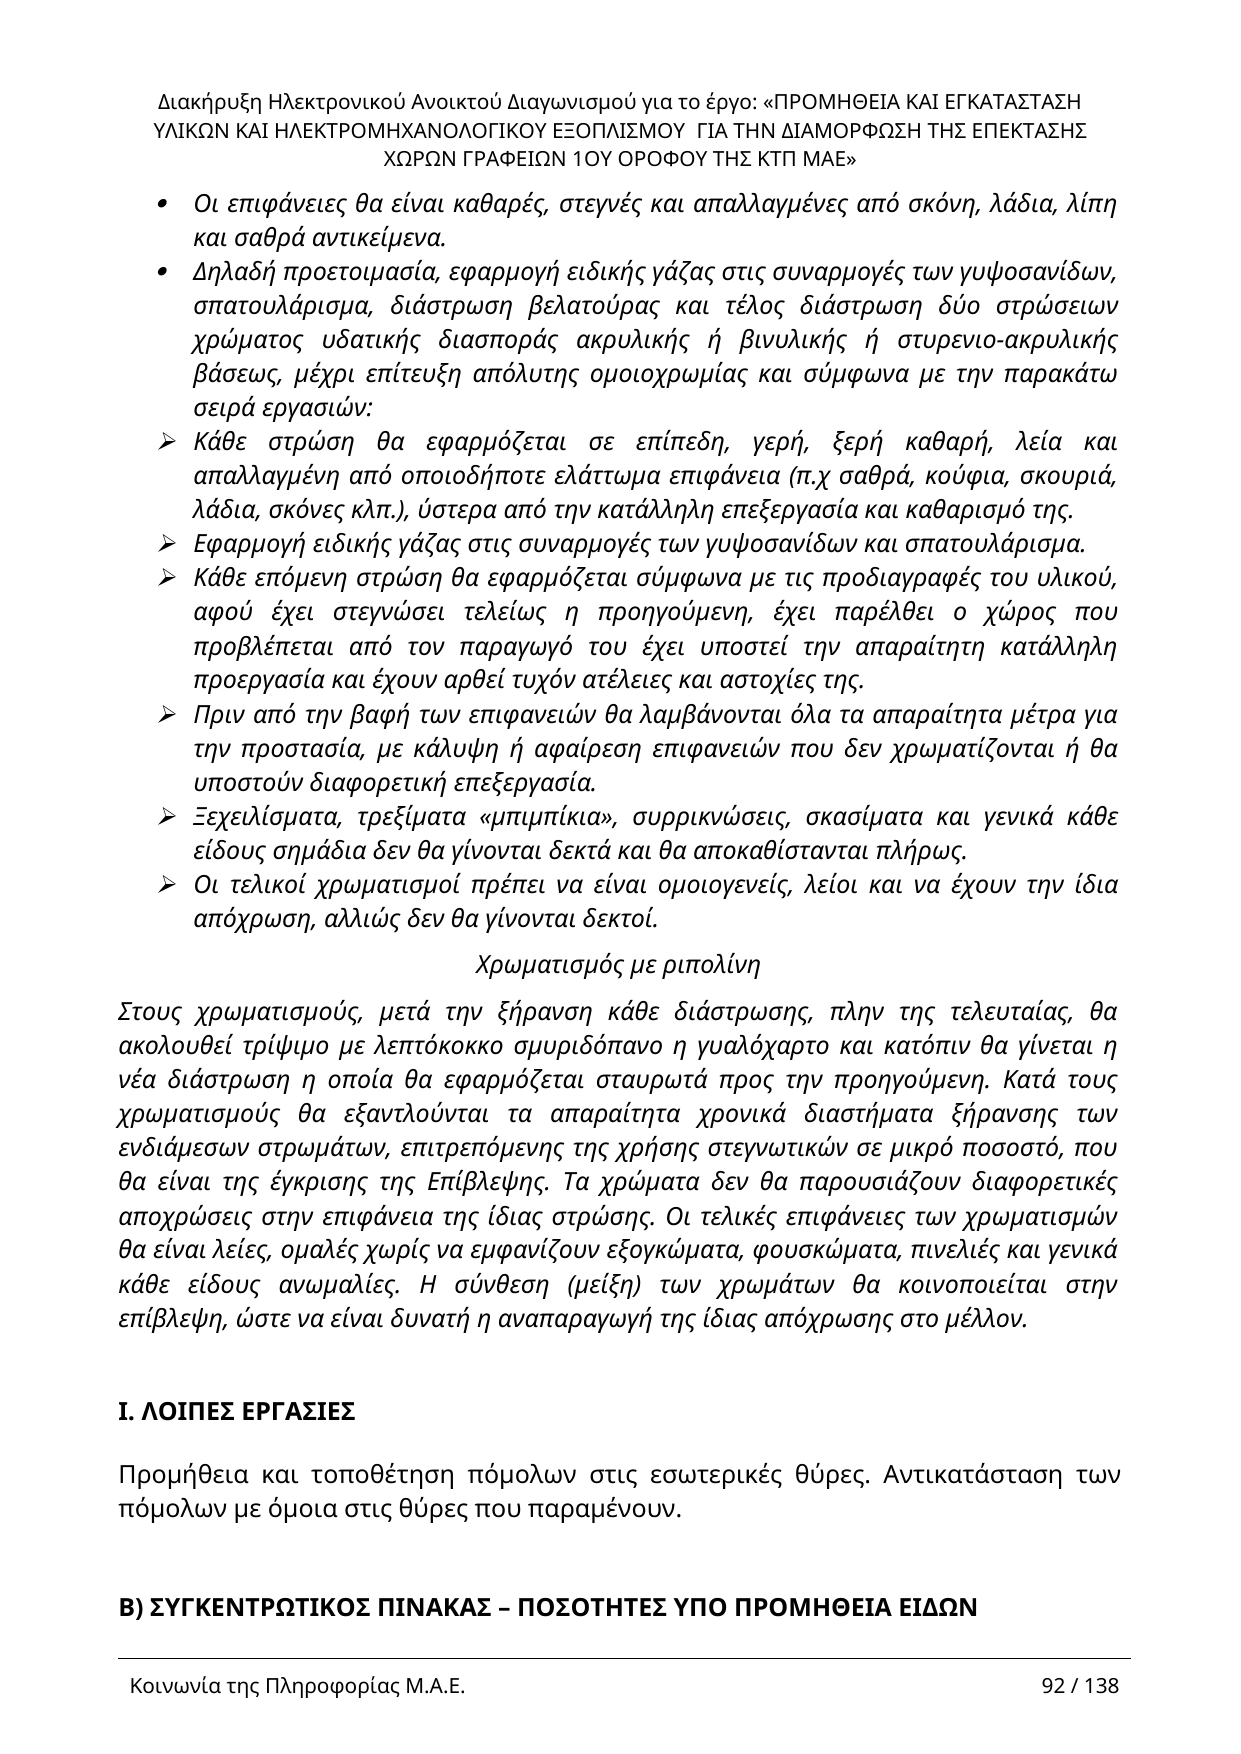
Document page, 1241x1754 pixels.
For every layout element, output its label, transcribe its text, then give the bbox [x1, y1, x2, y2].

list Πριν από την βαφή των επιφανειών θα λαμβάνονται όλα τα απαραίτητα μέτρα για την προστασία, με κάλυψη ή αφαίρεση επιφανειών που δεν χρωματίζονται ή θα υποστούν διαφορετική επεξεργασία. [156, 696, 1122, 798]
list Κάθε στρώση θα εφαρμόζεται σε επίπεδη, γερή, ξερή καθαρή, λεία και απαλλαγμένη από οποιοδήποτε ελάττωμα επιφάνεια (π.χ σαθρά, κούφια, σκουριά, λάδια, σκόνες κλπ.), ύστερα από την κατάλληλη επεξεργασία και καθαρισμό της. [156, 424, 1122, 526]
text Προμήθεια και τοποθέτηση πόμολων στις εσωτερικές θύρες. Αντικατάσταση των πόμολων με όμοια στις θύρες που παραμένουν. [118, 1457, 1122, 1525]
text Στους χρωματισμούς, μετά την ξήρανση κάθε διάστρωσης, πλην της τελευταίας, θα ακολουθεί τρίψιμο με λεπτόκοκκο σμυριδόπανο η γυαλόχαρτο και κατόπιν θα γίνεται η νέα διάστρωση η οποία θα εφαρμόζεται σταυρωτά προς την προηγούμενη. Κατά τους χρωματισμούς θα εξαντλούνται τα απαραίτητα χρονικά διαστήματα ξήρανσης των ενδιάμεσων στρωμάτων, επιτρεπόμενης της χρήσης στεγνωτικών σε μικρό ποσοστό, που θα είναι της έγκρισης της Επίβλεψης. Τα χρώματα δεν θα παρουσιάζουν διαφορετικές αποχρώσεις στην επιφάνεια της ίδιας στρώσης. Οι τελικές επιφάνειες των χρωματισμών θα είναι λείες, ομαλές χωρίς να εμφανίζουν εξογκώματα, φουσκώματα, πινελιές και γενικά κάθε είδους ανωμαλίες. Η σύνθεση (μείξη) των χρωμάτων θα κοινοποιείται στην επίβλεψη, ώστε να είναι δυνατή η αναπαραγωγή της ίδιας απόχρωσης στο μέλλον. [118, 994, 1122, 1334]
list Δηλαδή προετοιμασία, εφαρμογή ειδικής γάζας στις συναρμογές των γυψοσανίδων, σπατουλάρισμα, διάστρωση βελατούρας και τέλος διάστρωση δύο στρώσειων χρώματος υδατικής διασποράς ακρυλικής ή βινυλικής ή στυρενιο-ακρυλικής βάσεως, μέχρι επίτευξη απόλυτης ομοιοχρωμίας και σύμφωνα με την παρακάτω σειρά εργασιών: [156, 253, 1122, 424]
text Ι. ΛΟΙΠΕΣ ΕΡΓΑΣΙΕΣ [118, 1393, 1122, 1427]
list Κάθε επόμενη στρώση θα εφαρμόζεται σύμφωνα με τις προδιαγραφές του υλικού, αφού έχει στεγνώσει τελείως η προηγούμενη, έχει παρέλθει ο χώρος που προβλέπεται από τον παραγωγό του έχει υποστεί την απαραίτητη κατάλληλη προεργασία και έχουν αρθεί τυχόν ατέλειες και αστοχίες της. [156, 560, 1122, 696]
list Οι τελικοί χρωματισμοί πρέπει να είναι ομοιογενείς, λείοι και να έχουν την ίδια απόχρωση, αλλιώς δεν θα γίνονται δεκτοί. [156, 867, 1122, 935]
text Β) ΣΥΓΚΕΝΤΡΩΤΙΚΟΣ ΠΙΝΑΚΑΣ – ΠΟΣΟΤΗΤΕΣ ΥΠΟ ΠΡΟΜΗΘΕΙΑ ΕΙΔΩΝ [118, 1590, 1122, 1624]
list Εφαρμογή ειδικής γάζας στις συναρμογές των γυψοσανίδων και σπατουλάρισμα. [156, 526, 1122, 560]
text Χρωματισμός με ριπολίνη [118, 947, 1122, 981]
list Ξεχειλίσματα, τρεξίματα «μπιμπίκια», συρρικνώσεις, σκασίματα και γενικά κάθε είδους σημάδια δεν θα γίνονται δεκτά και θα αποκαθίστανται πλήρως. [156, 798, 1122, 867]
list Οι επιφάνειες θα είναι καθαρές, στεγνές και απαλλαγμένες από σκόνη, λάδια, λίπη και σαθρά αντικείμενα. [156, 185, 1122, 253]
